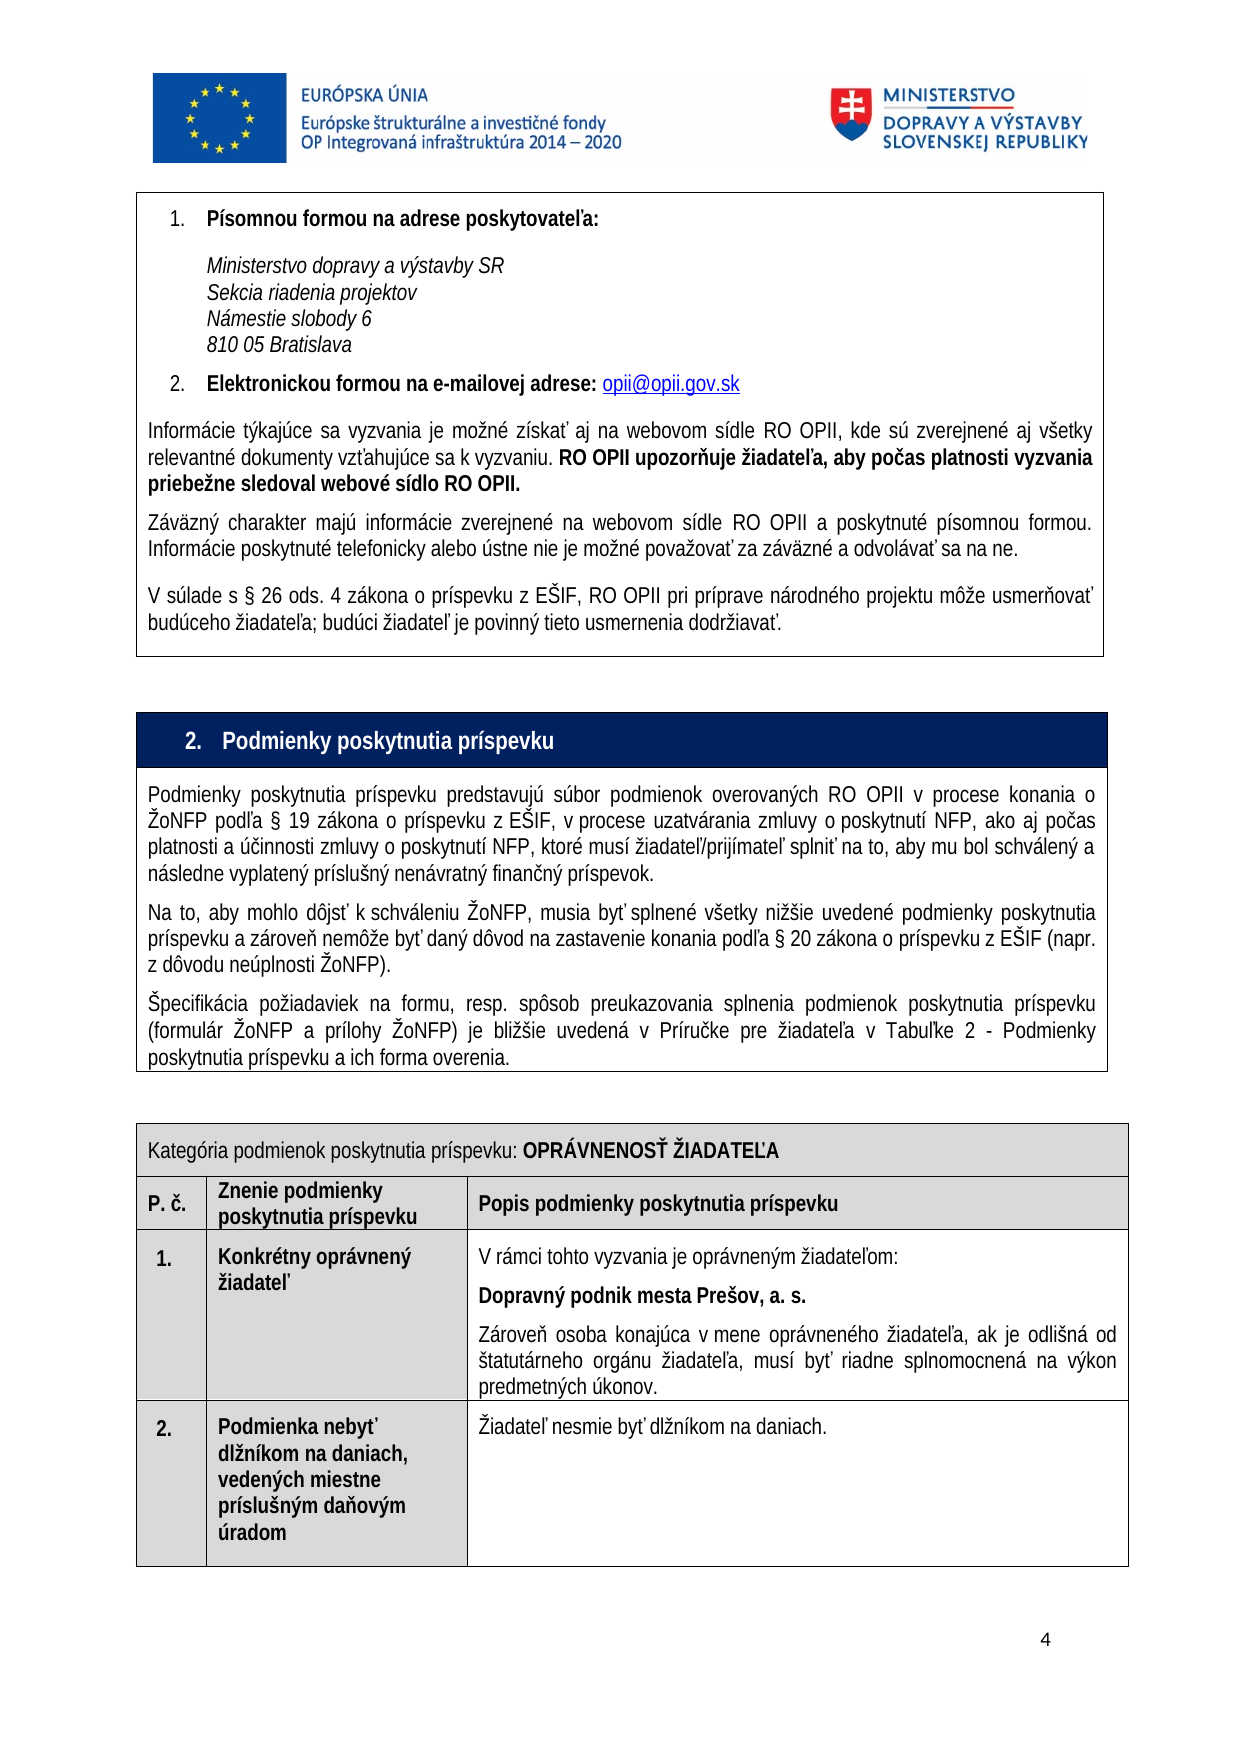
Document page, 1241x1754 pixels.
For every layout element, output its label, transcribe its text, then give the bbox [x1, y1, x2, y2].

table_cell [137, 1401, 206, 1566]
table_cell [137, 1230, 206, 1399]
picture [152, 73, 1088, 163]
table_cell Podmienky poskytnutia príspevku predstavujú súbor podmienok overovaných RO OPII v procese konania o ŽoNFP podľa § 19 zákona o príspevku z EŠIF, v procese uzatvárania zmluvy o poskytnutí NFP, ako aj počas platnosti a účinnosti zmluvy o poskytnutí NFP, ktoré musí žiadateľ/prijímateľ splniť na to, aby mu bol schválený a následne vyplatený príslušný nenávratný finančný príspevok. Na to, aby mohlo dôjsť k schváleniu ŽoNFP, musia byť splnené všetky nižšie uvedené podmienky poskytnutia príspevku a zároveň nemôže byť daný dôvod na zastavenie konania podľa § 20 zákona o príspevku z EŠIF (napr. z dôvodu neúplnosti ŽoNFP). Špecifikácia požiadaviek na formu, resp. spôsob preukazovania splnenia podmienok poskytnutia príspevku (formulár ŽoNFP a prílohy ŽoNFP) je bližšie uvedená v Príručke pre žiadateľa v Tabuľke 2 - Podmienky poskytnutia príspevku a ich forma overenia. [137, 768, 1107, 1071]
table_cell V rámci tohto vyzvania je oprávneným žiadateľom: Dopravný podnik mesta Prešov, a. s. Zároveň osoba konajúca v mene oprávneného žiadateľa, ak je odlišná od štatutárneho orgánu žiadateľa, musí byť riadne splnomocnená na výkon predmetných úkonov. [468, 1230, 1128, 1399]
table_header Podmienky poskytnutia príspevku [137, 713, 1107, 767]
table_cell P. č. [137, 1177, 206, 1229]
table_cell Znenie podmienky poskytnutia príspevku [207, 1177, 467, 1229]
table_cell Podmienka nebyť dlžníkom na daniach, vedených miestne príslušným daňovým úradom [207, 1401, 467, 1566]
table_cell Popis podmienky poskytnutia príspevku [468, 1177, 1128, 1229]
table_cell Žiadateľ nesmie byť dlžníkom na daniach. [468, 1401, 1128, 1566]
table_cell Konkrétny oprávnený žiadateľ [207, 1230, 467, 1399]
table_header Kategória podmienok poskytnutia príspevku: Oprávnenosť žiadateľa [137, 1124, 1128, 1176]
